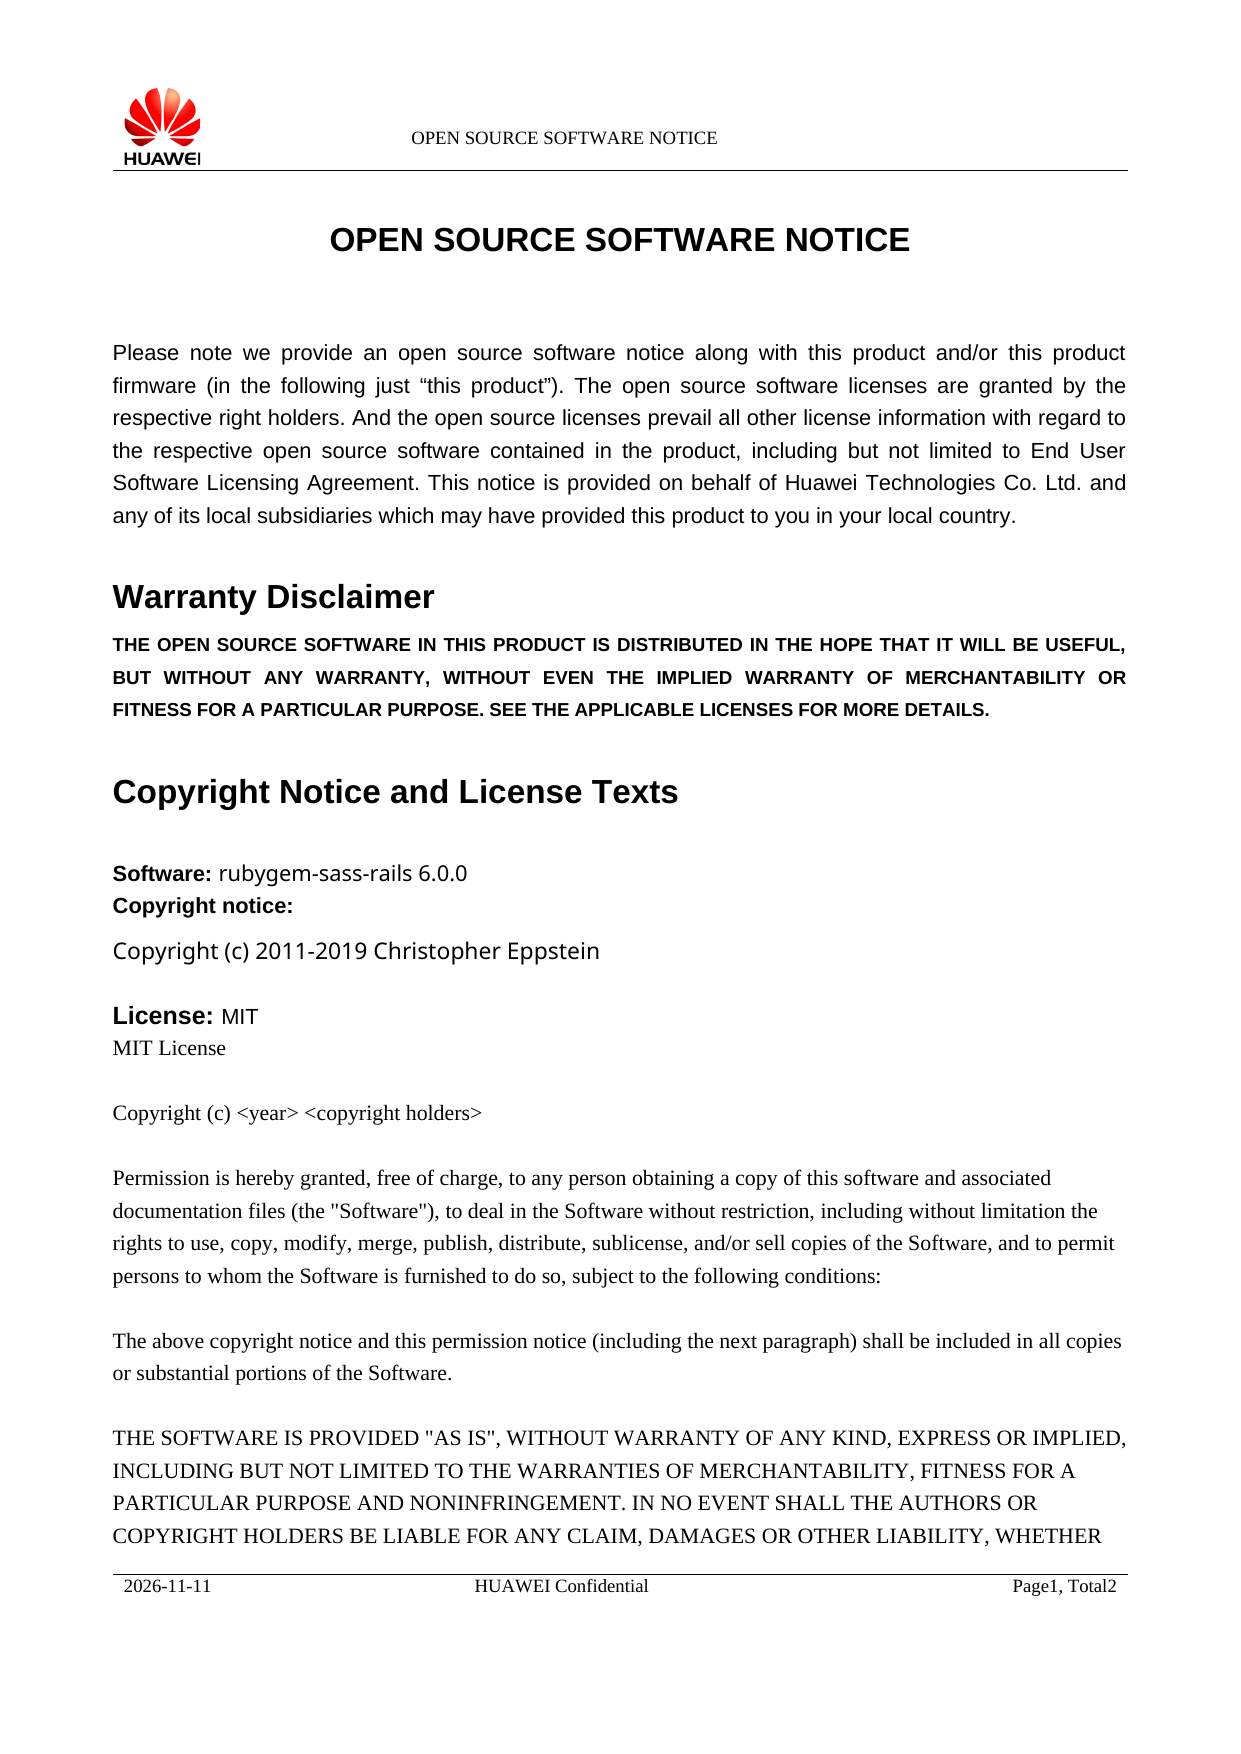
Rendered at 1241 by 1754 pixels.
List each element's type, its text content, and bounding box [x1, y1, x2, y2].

text Please note we provide an open source software notice along with this product and/or this product firmware (in the following just “this product”). The open source software licenses are granted by the respective right holders. And the open source licenses prevail all other license information with regard to the respective open source software contained in the product, including but not limited to End User Software Licensing Agreement. This notice is provided on behalf of Huawei Technologies Co. Ltd. and any of its local subsidiaries which may have provided this product to you in your local country. [112, 336, 1128, 531]
text Copyright notice: [112, 889, 1128, 921]
picture [124, 88, 201, 165]
text License: MIT [112, 999, 1128, 1031]
text Copyright Notice and License Texts [112, 759, 1128, 824]
text Copyright (c) 2011-2019 Christopher Eppstein [112, 934, 1128, 999]
text The open source software in this product is distributed in the hope that it will be useful, but WITHOUT ANY WARRANTY, without even the implied warranty of MERCHANTABILITY or FITNESS FOR A PARTICULAR PURPOSE. See the applicable licenses for more details. [112, 629, 1128, 726]
title Software: rubygem-sass-rails 6.0.0 [112, 856, 1128, 889]
text Warranty Disclaimer [112, 564, 1128, 629]
text OPEN SOURCE SOFTWARE NOTICE [112, 206, 1128, 271]
